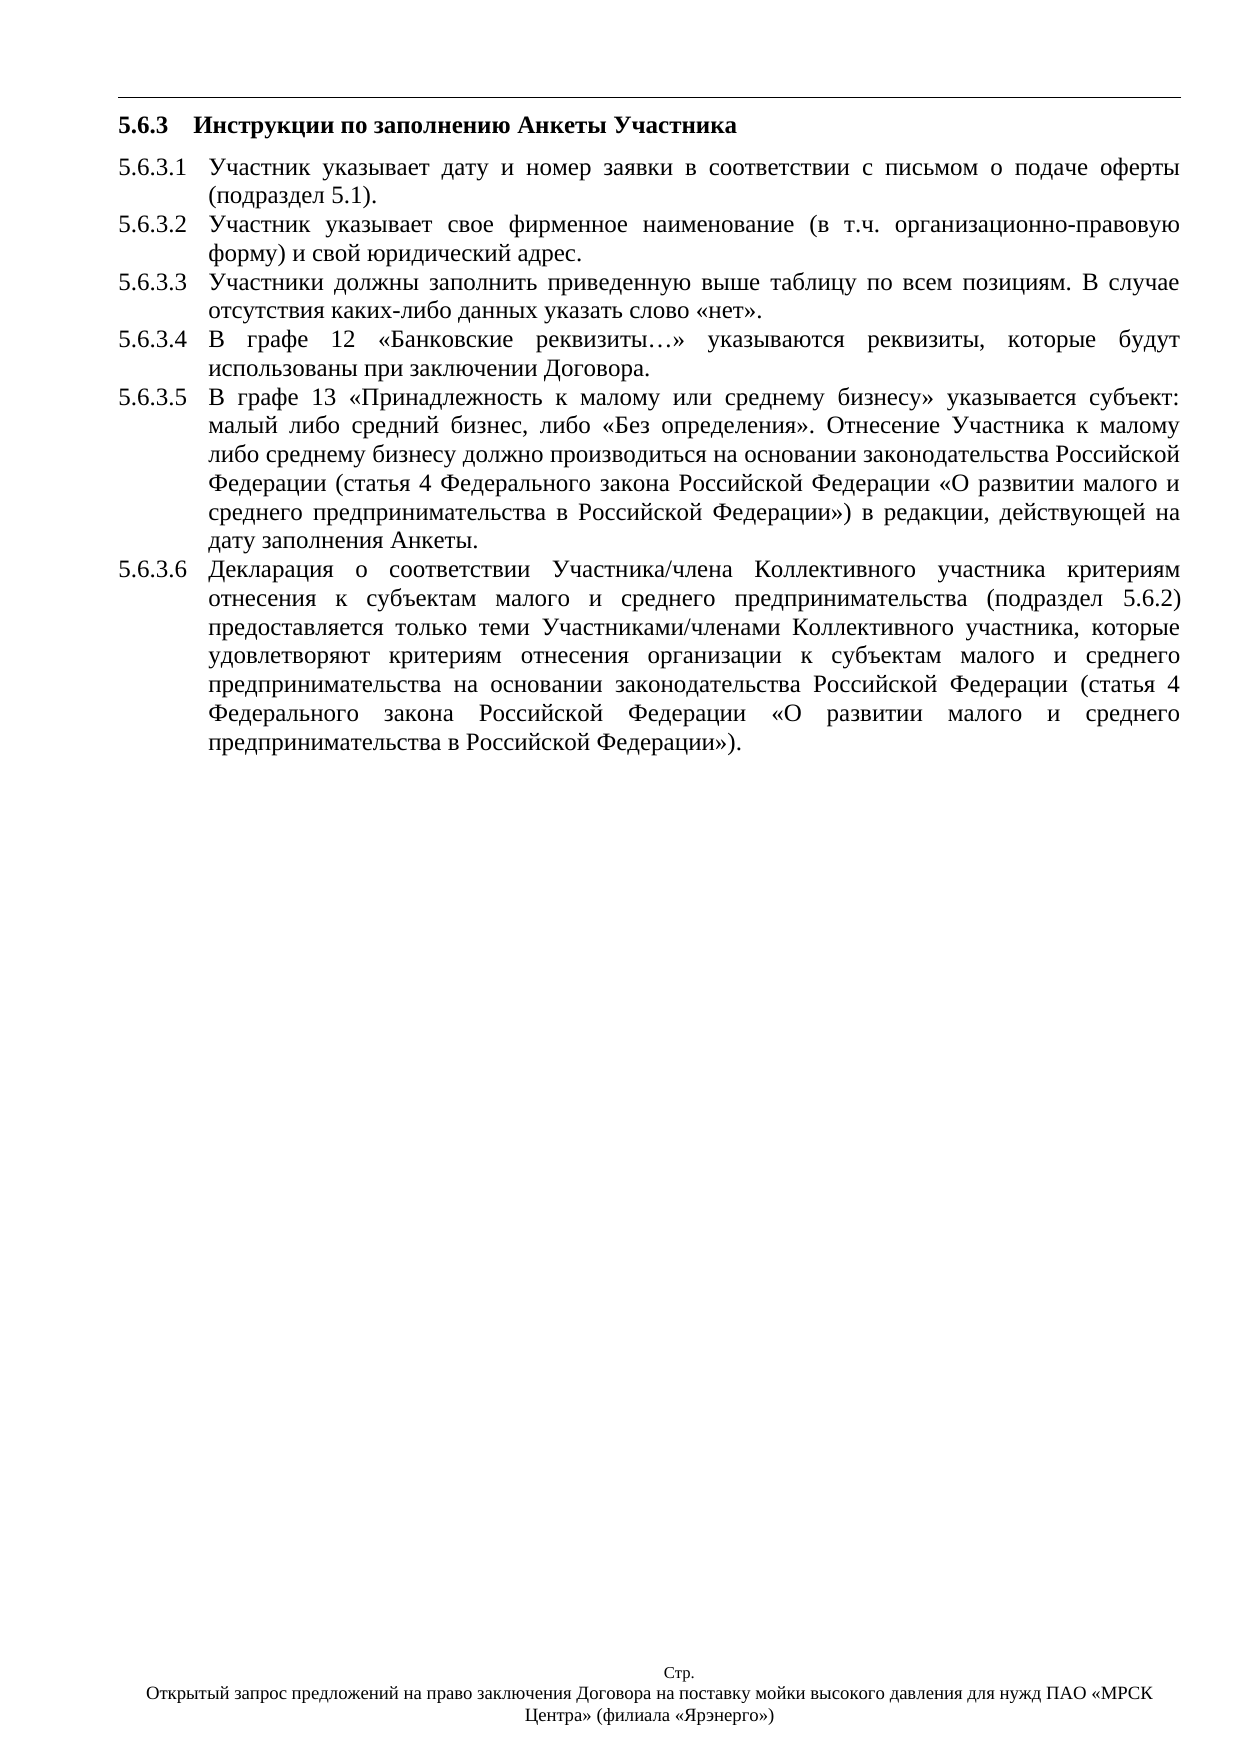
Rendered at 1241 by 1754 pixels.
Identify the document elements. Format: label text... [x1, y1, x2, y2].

list В графе 13 «Принадлежность к малому или среднему бизнесу» указывается субъект: малый либо средний бизнес, либо «Без определения». Отнесение Участника к малому либо среднему бизнесу должно производиться на основании законодательства Российской Федерации (статья 4 Федерального закона Российской Федерации «О развитии малого и среднего предпринимательства в Российской Федерации») в редакции, действующей на дату заполнения Анкеты. [118, 382, 1181, 554]
list Участник указывает дату и номер заявки в соответствии с письмом о подаче оферты (подраздел 5.1). [118, 152, 1181, 209]
subtitle Инструкции по заполнению Анкеты Участника [118, 111, 1181, 139]
list В графе 12 «Банковские реквизиты…» указываются реквизиты, которые будут использованы при заключении Договора. [118, 324, 1181, 382]
list Декларация о соответствии Участника/члена Коллективного участника критериям отнесения к субъектам малого и среднего предпринимательства (подраздел 5.6.2) предоставляется только теми Участниками/членами Коллективного участника, которые удовлетворяют критериям отнесения организации к субъектам малого и среднего предпринимательства на основании законодательства Российской Федерации (статья 4 Федерального закона Российской Федерации «О развитии малого и среднего предпринимательства в Российской Федерации»). [118, 554, 1181, 756]
list Участники должны заполнить приведенную выше таблицу по всем позициям. В случае отсутствия каких-либо данных указать слово «нет». [118, 267, 1181, 324]
list Участник указывает свое фирменное наименование (в т.ч. организационно-правовую форму) и свой юридический адрес. [118, 209, 1181, 267]
